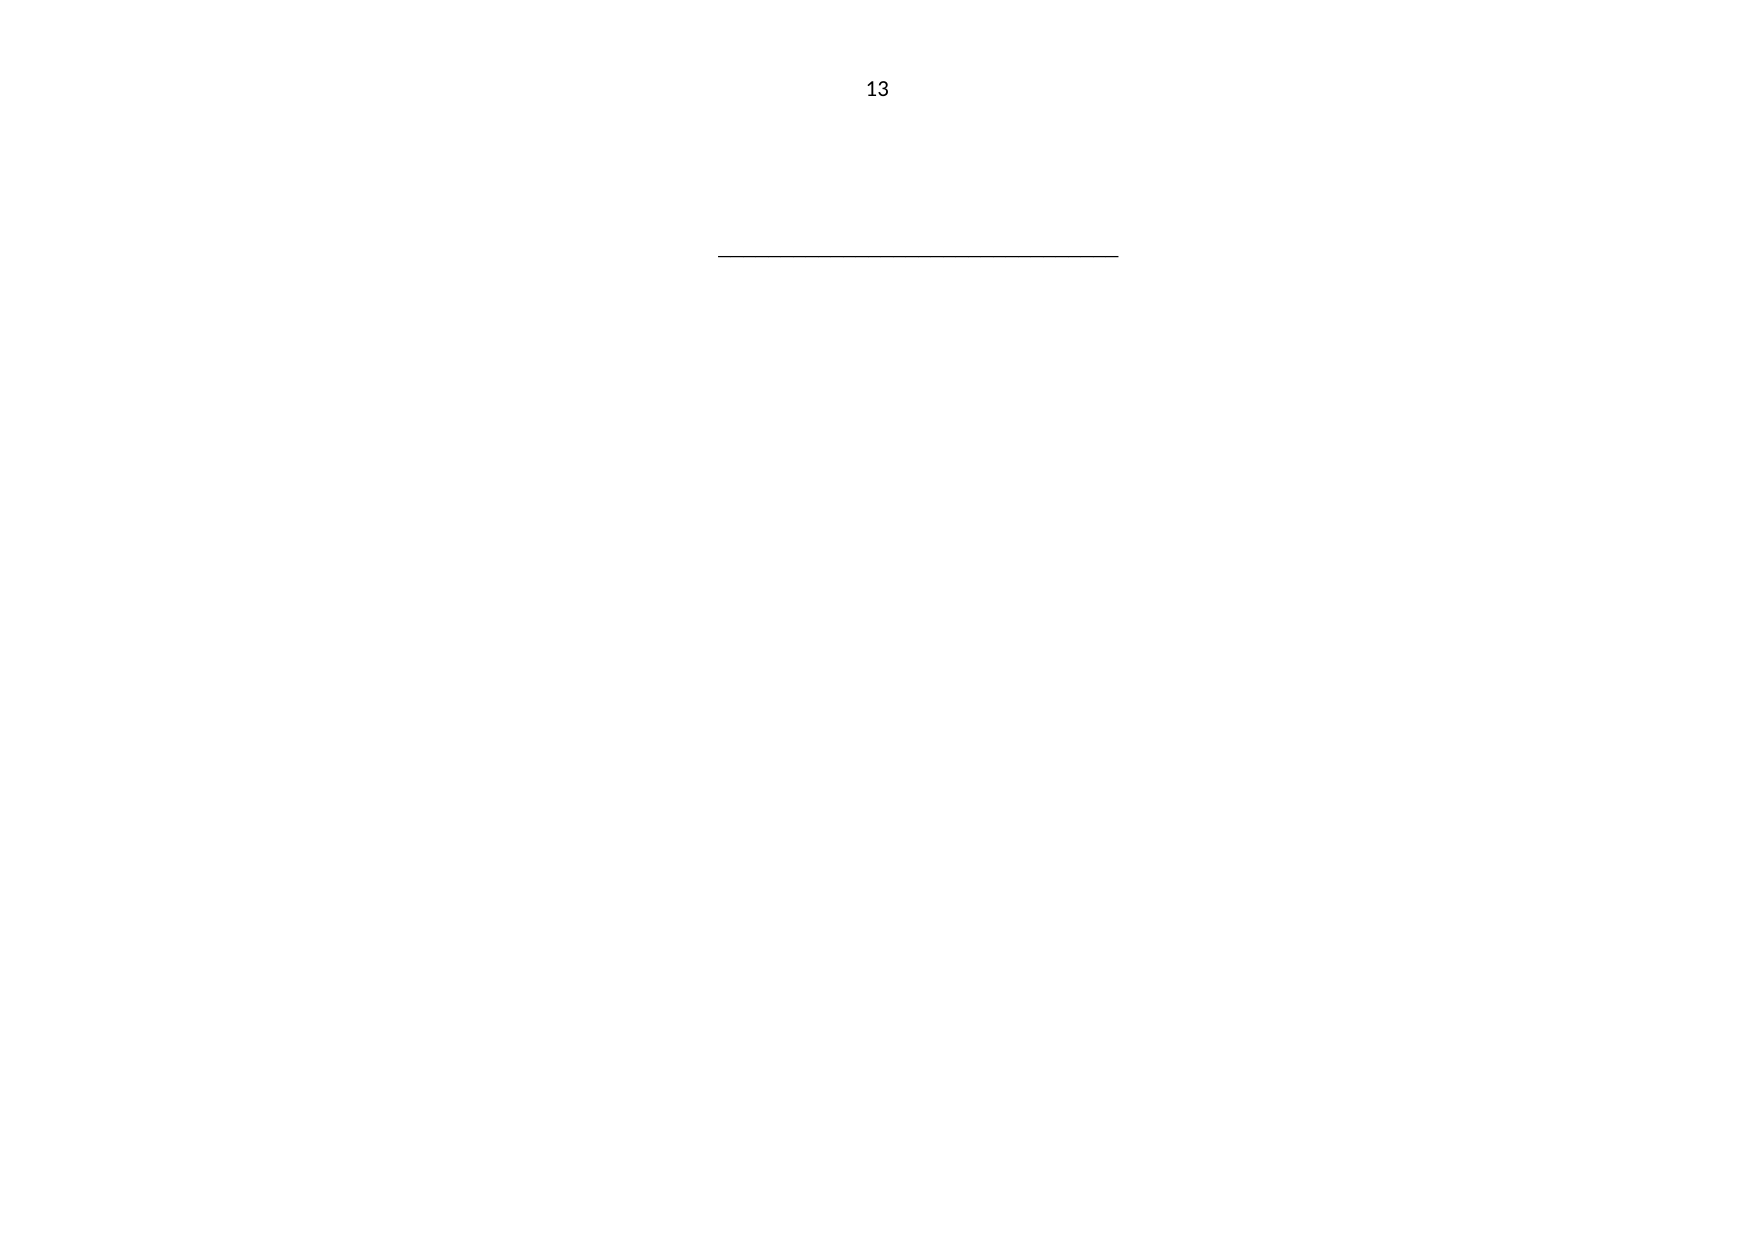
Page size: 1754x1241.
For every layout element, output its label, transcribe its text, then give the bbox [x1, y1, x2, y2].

text ________________________________ [118, 231, 1636, 260]
